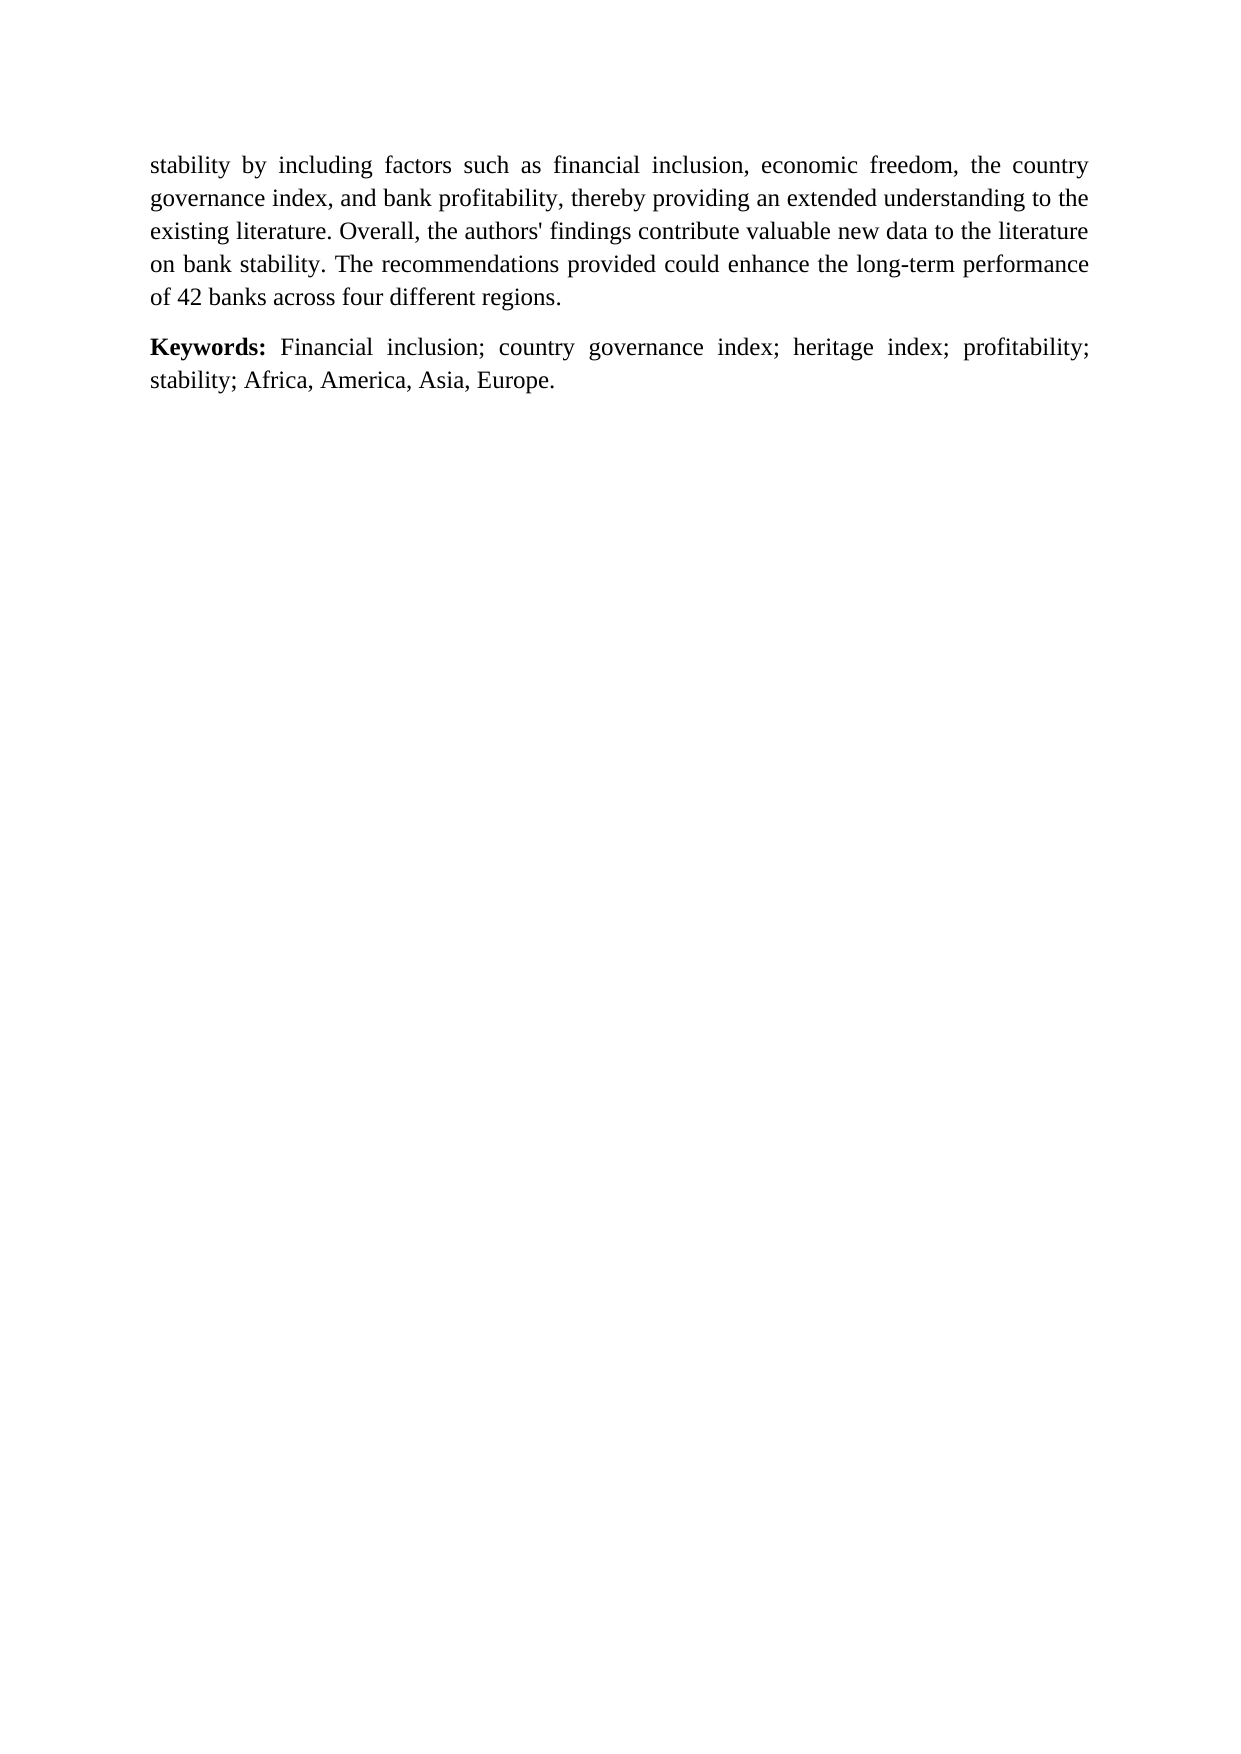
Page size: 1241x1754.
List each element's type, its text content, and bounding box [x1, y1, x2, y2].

text Keywords: Financial inclusion; country governance index; heritage index; profitability; stability; Africa, America, Asia, Europe. [150, 332, 1090, 393]
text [150, 150, 1090, 311]
